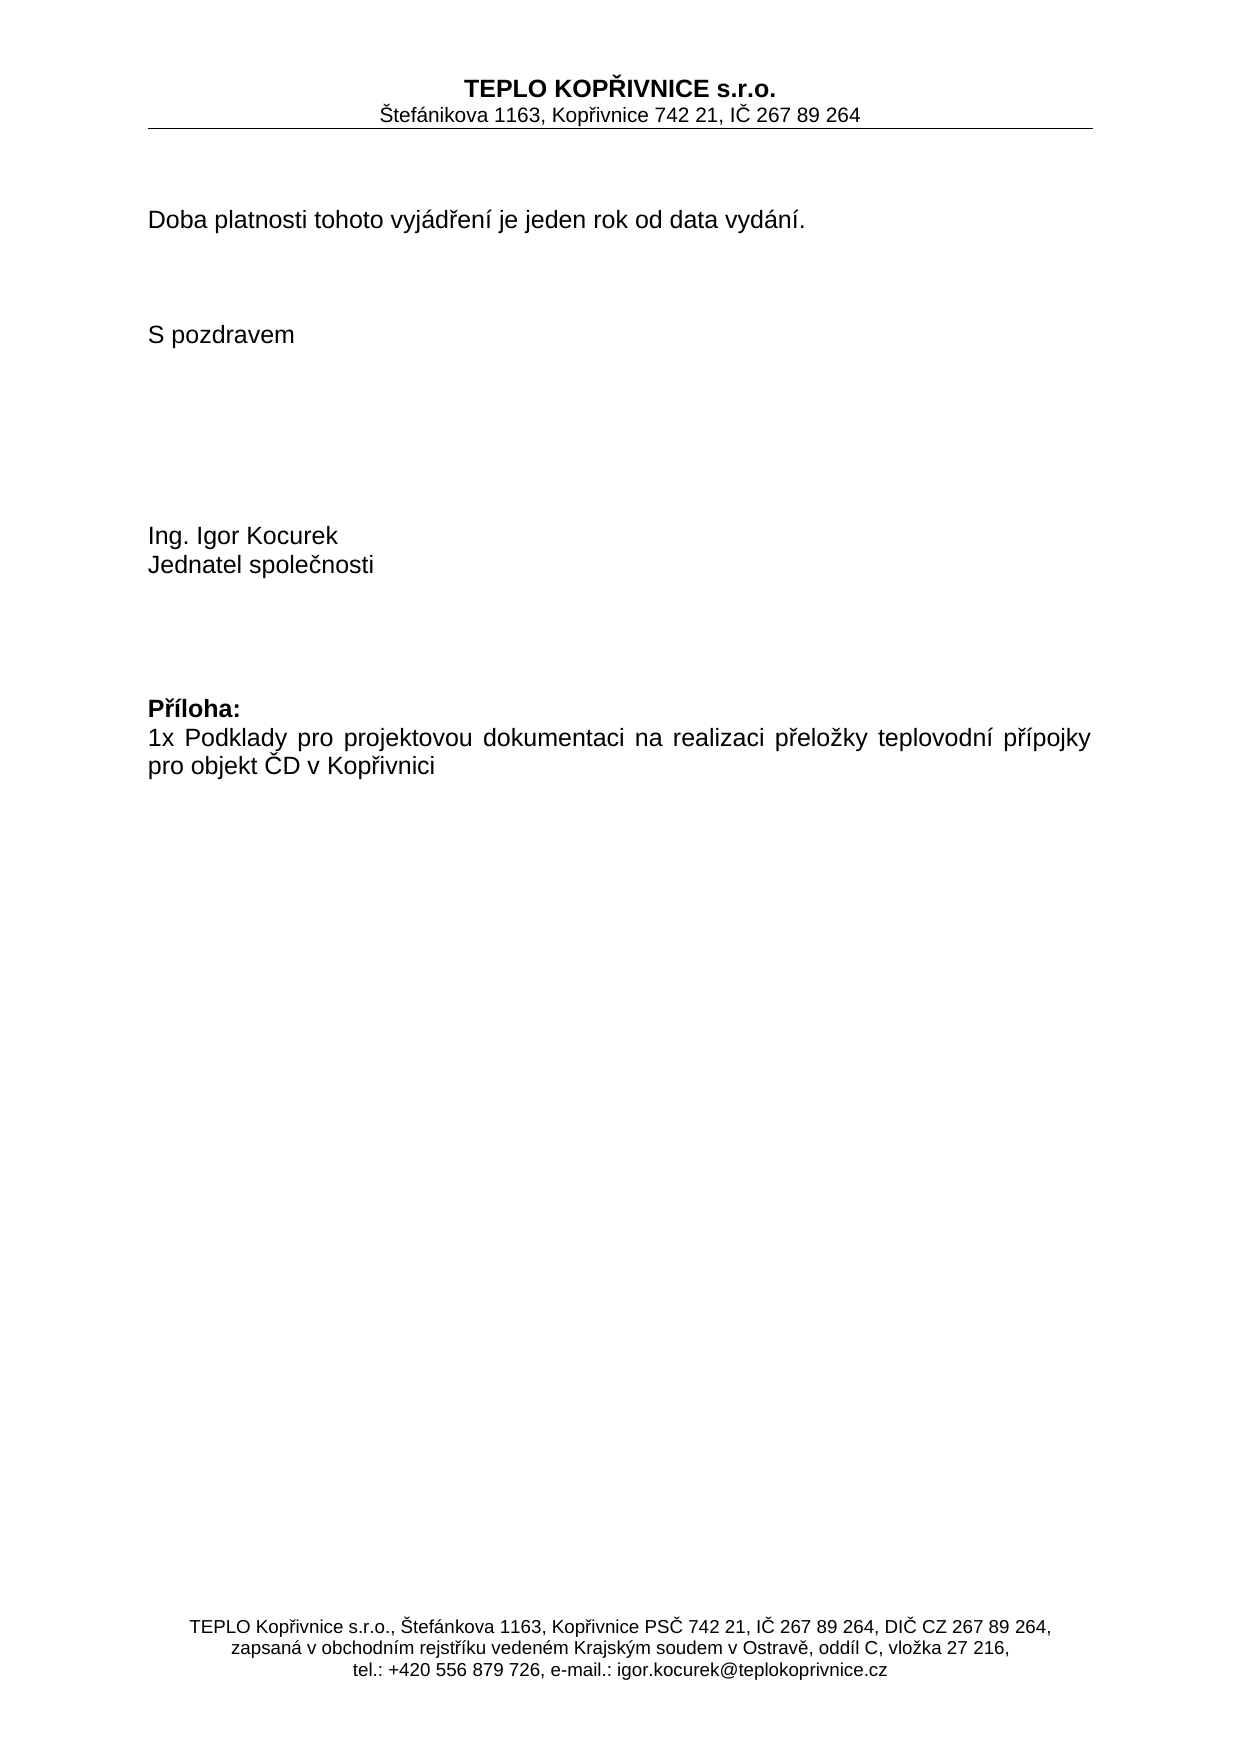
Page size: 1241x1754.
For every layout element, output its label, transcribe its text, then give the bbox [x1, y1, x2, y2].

text S pozdravem [148, 320, 1093, 349]
text Příloha: [148, 694, 1093, 723]
text 1x Podklady pro projektovou dokumentaci na realizaci přeložky teplovodní přípojky pro objekt ČD v Kopřivnici [148, 723, 1093, 780]
text Jednatel společnosti [148, 550, 1093, 579]
text Doba platnosti tohoto vyjádření je jeden rok od data vydání. [148, 205, 1093, 234]
text Ing. Igor Kocurek [148, 521, 1093, 550]
